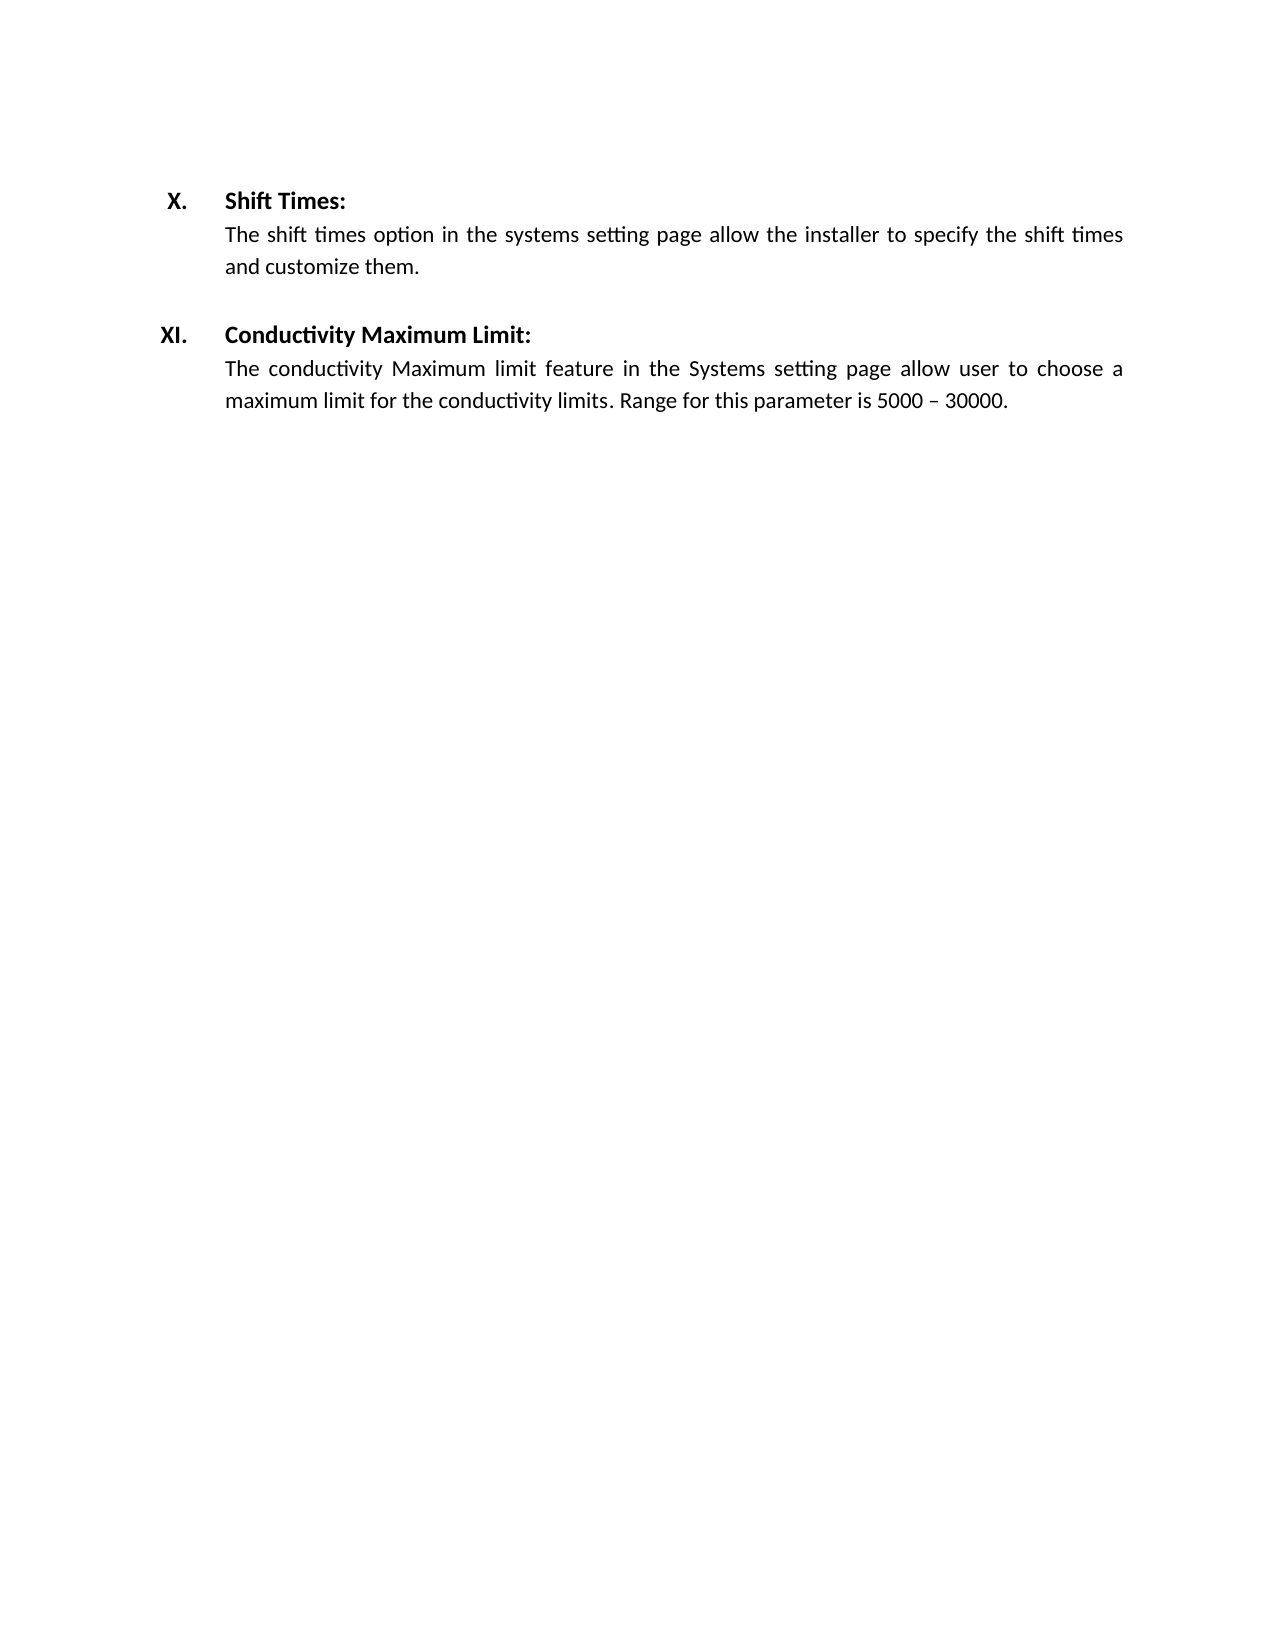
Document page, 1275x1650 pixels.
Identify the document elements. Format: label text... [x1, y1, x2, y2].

list Shift Times: [187, 185, 1125, 216]
list Conductivity Maximum Limit: [187, 319, 1125, 350]
list The shift times option in the systems setting page allow the installer to specify the shift times and customize them. [225, 220, 1125, 280]
list The conductivity Maximum limit feature in the Systems setting page allow user to choose a maximum limit for the conductivity limits. Range for this parameter is 5000 – 30000. [225, 354, 1125, 414]
